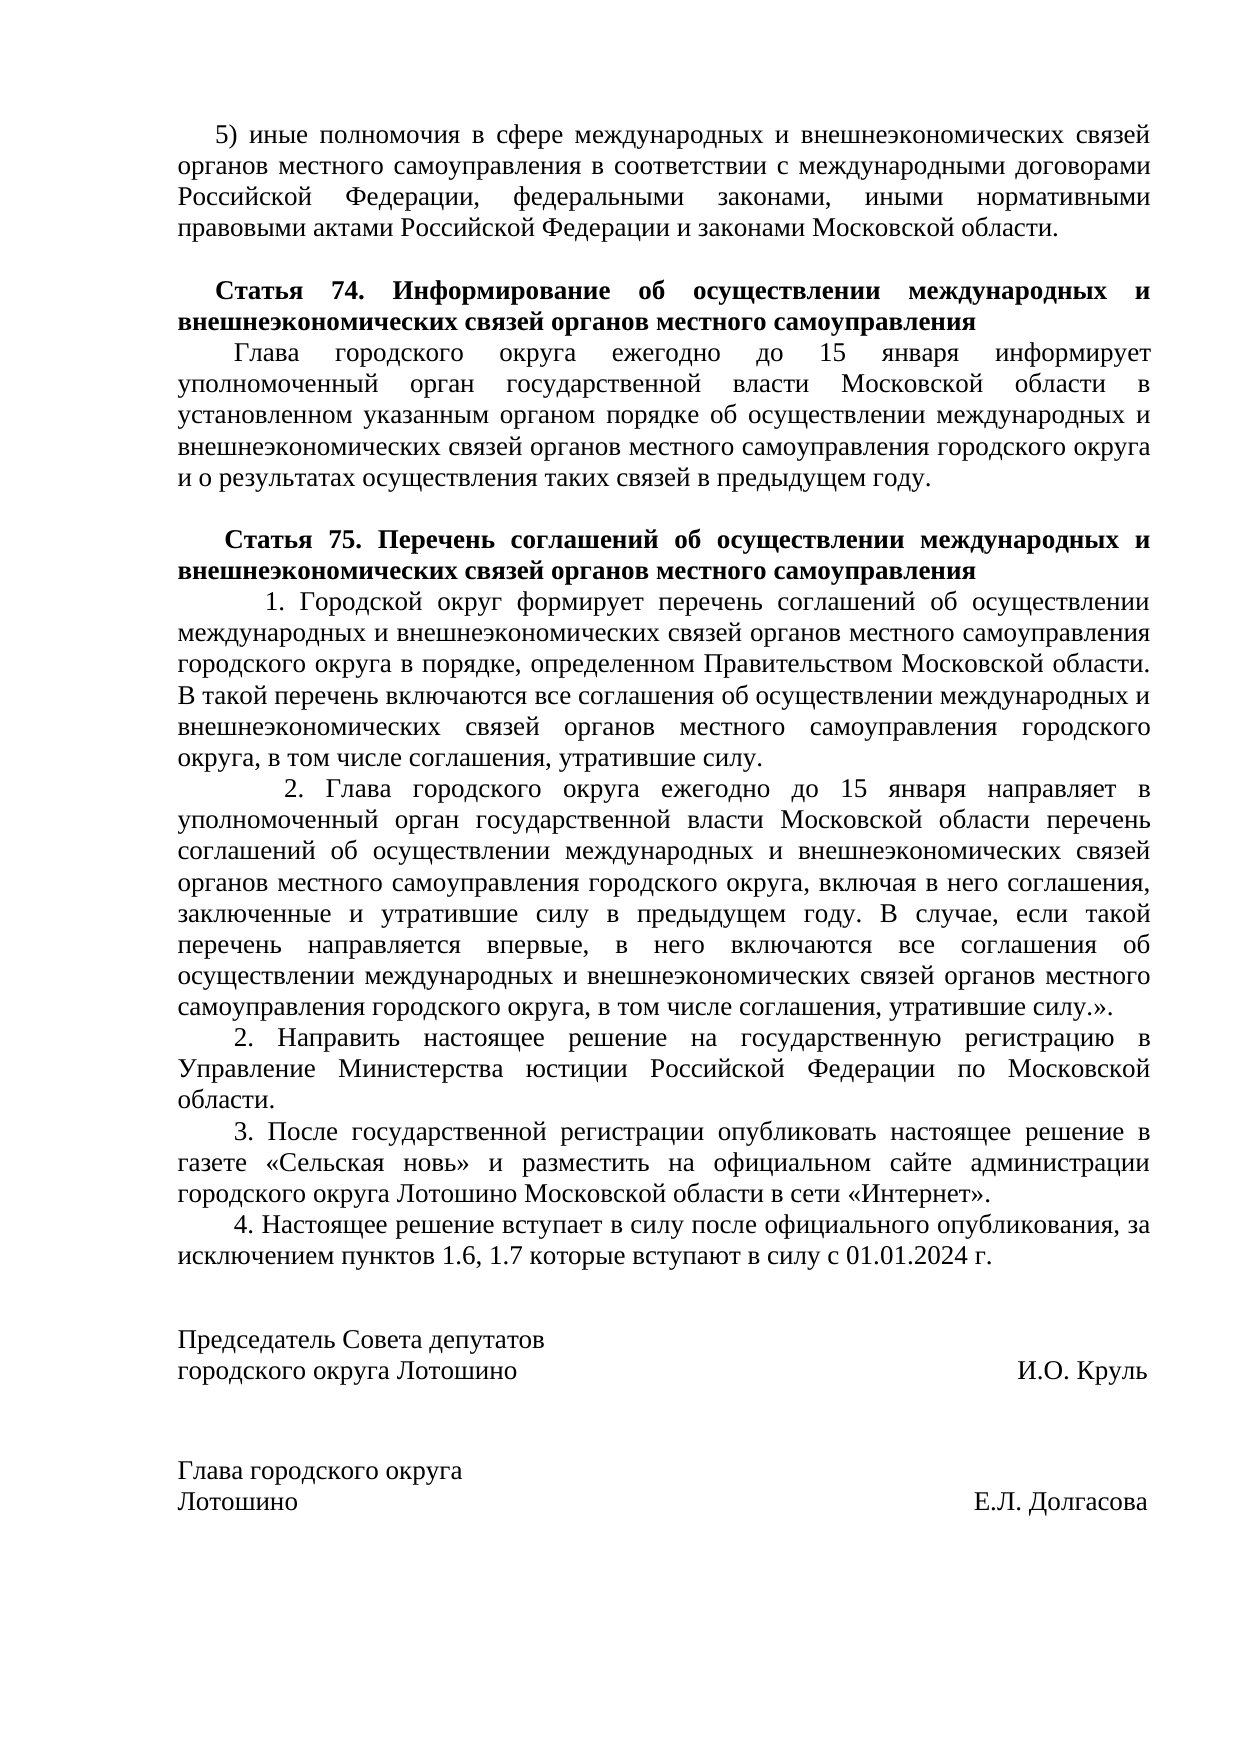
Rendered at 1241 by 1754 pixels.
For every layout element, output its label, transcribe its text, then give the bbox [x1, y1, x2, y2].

text Статья 74. Информирование об осуществлении международных и внешнеэкономических связей органов местного самоуправления [177, 274, 1152, 336]
text 5) иные полномочия в сфере международных и внешнеэкономических связей органов местного самоуправления в соответствии с международными договорами Российской Федерации, федеральными законами, иными нормативными правовыми актами Российской Федерации и законами Московской области. [177, 118, 1152, 243]
text 4. Настоящее решение вступает в силу после официального опубликования, за исключением пунктов 1.6, 1.7 которые вступают в силу с 01.01.2024 г. [177, 1208, 1152, 1271]
text 2. Направить настоящее решение на государственную регистрацию в Управление Министерства юстиции Российской Федерации по Московской области. [177, 1021, 1152, 1115]
text Лотошино Е.Л. Долгасова [177, 1486, 1152, 1517]
text 3. После государственной регистрации опубликовать настоящее решение в газете «Сельская новь» и разместить на официальном сайте администрации городского округа Лотошино Московской области в сети «Интернет». [177, 1115, 1152, 1208]
text городского округа Лотошино И.О. Круль [177, 1354, 1152, 1385]
text Глава городского округа ежегодно до 15 января информирует уполномоченный орган государственной власти Московской области в установленном указанным органом порядке об осуществлении международных и внешнеэкономических связей органов местного самоуправления городского округа и о результатах осуществления таких связей в предыдущем году. [177, 336, 1152, 492]
text Статья 75. Перечень соглашений об осуществлении международных и внешнеэкономических связей органов местного самоуправления [177, 523, 1152, 585]
text Председатель Совета депутатов [177, 1323, 1152, 1354]
text Глава городского округа [177, 1454, 1152, 1486]
text 2. Глава городского округа ежегодно до 15 января направляет в уполномоченный орган государственной власти Московской области перечень соглашений об осуществлении международных и внешнеэкономических связей органов местного самоуправления городского округа, включая в него соглашения, заключенные и утратившие силу в предыдущем году. В случае, если такой перечень направляется впервые, в него включаются все соглашения об осуществлении международных и внешнеэкономических связей органов местного самоуправления городского округа, в том числе соглашения, утратившие силу.». [177, 772, 1152, 1021]
text 1. Городской округ формирует перечень соглашений об осуществлении международных и внешнеэкономических связей органов местного самоуправления городского округа в порядке, определенном Правительством Московской области. В такой перечень включаются все соглашения об осуществлении международных и внешнеэкономических связей органов местного самоуправления городского округа, в том числе соглашения, утратившие силу. [177, 585, 1152, 772]
